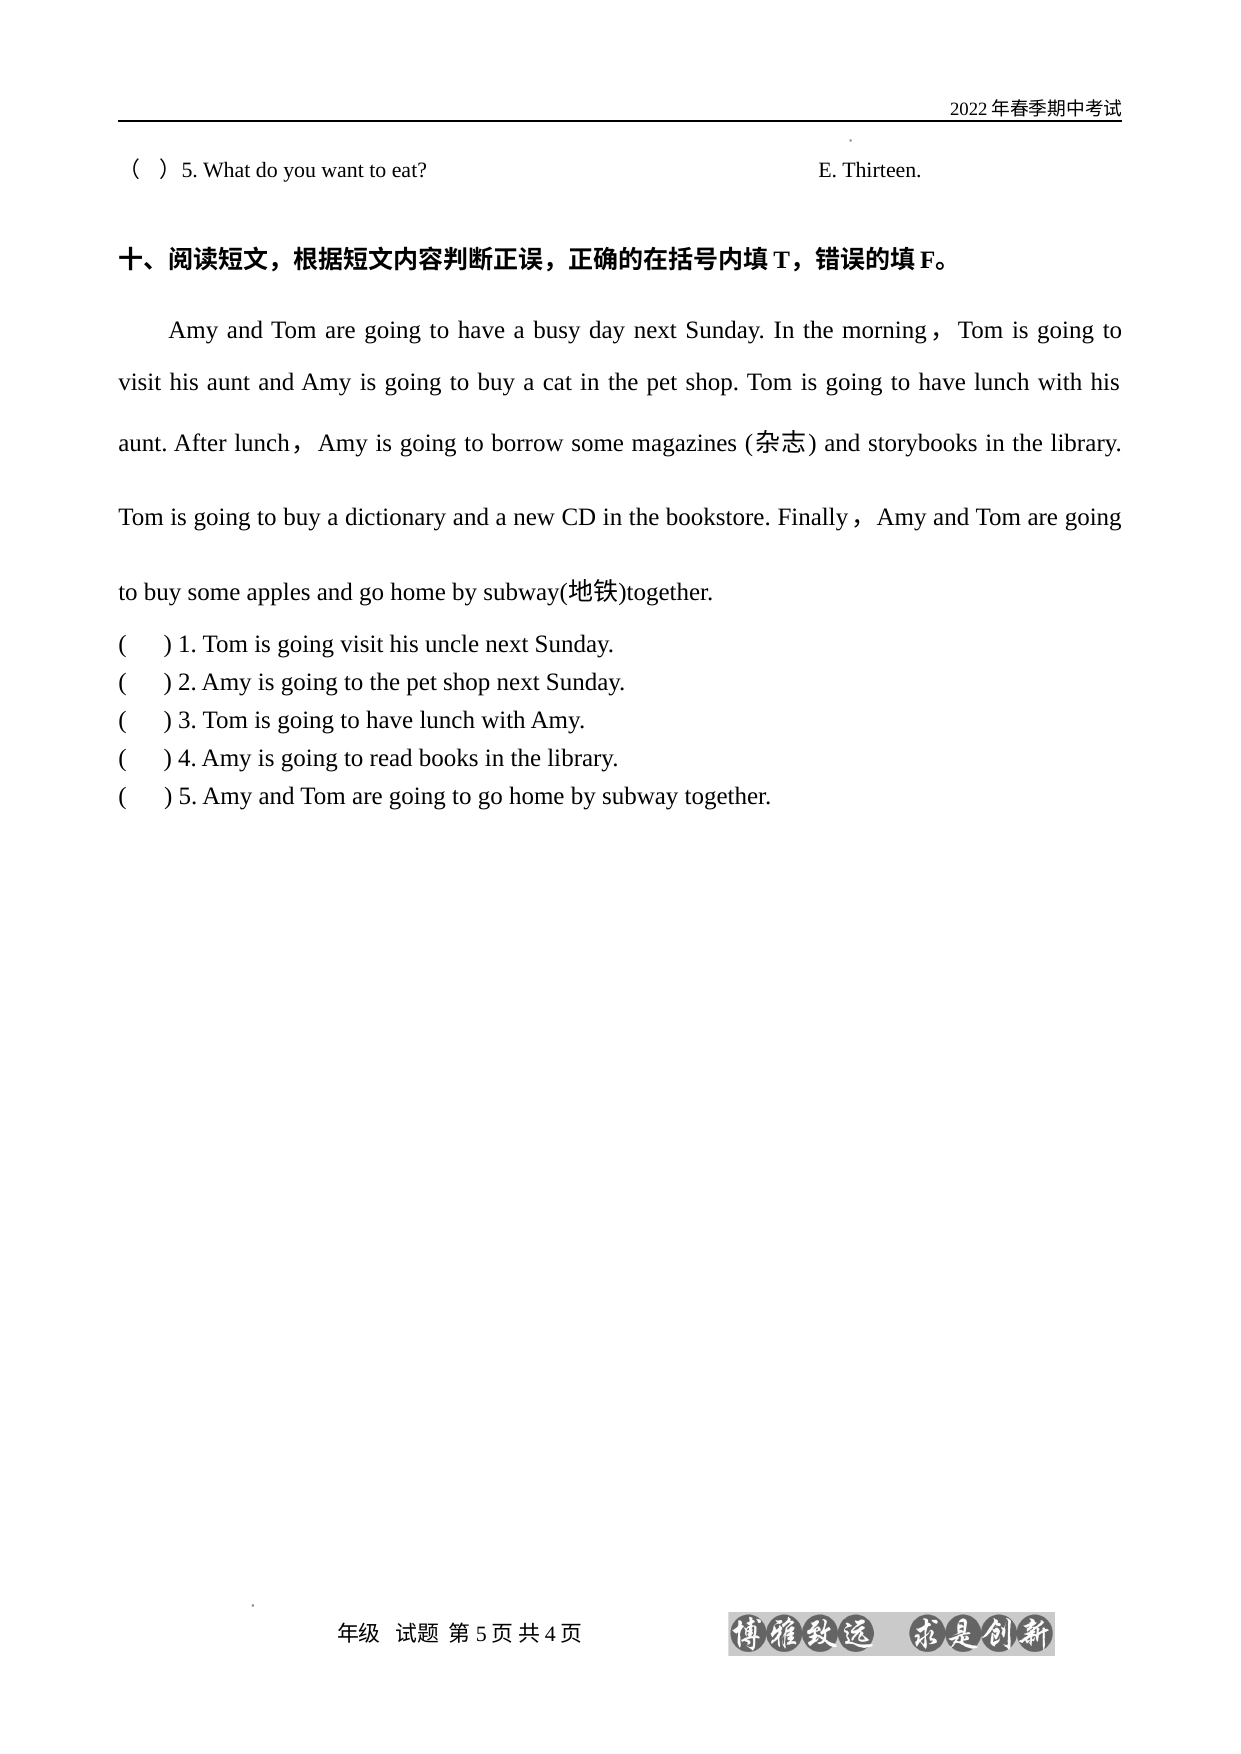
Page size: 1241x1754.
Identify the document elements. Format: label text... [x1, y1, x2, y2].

text ( ) 1. Tom is going visit his uncle next Sunday. [118, 627, 1122, 660]
text ( ) 3. Tom is going to have lunch with Amy. [118, 703, 1122, 736]
text ( ) 2. Amy is going to the pet shop next Sunday. [118, 665, 1122, 698]
text ( ) 5. Amy and Tom are going to go home by subway together. [118, 779, 1122, 812]
text 十、阅读短文，根据短文内容判断正误，正确的在括号内填T，错误的填F。 [118, 225, 1122, 290]
text ( ) 4. Amy is going to read books in the library. [118, 741, 1122, 774]
text （ ）5. What do you want to eat? E. Thirteen. [118, 151, 1122, 184]
text Amy and Tom are going to have a busy day next Sunday. In the morning，Tom is going to visit his aunt and Amy is going to buy a cat in the pet shop. Tom is going to have lunch with his aunt. After lunch，Amy is going to borrow some magazines (杂志) and storybooks in the library. Tom is going to buy a dictionary and a new CD in the bookstore. Finally，Amy and Tom are going to buy some apples and go home by subway(地铁)together. [118, 296, 1122, 622]
